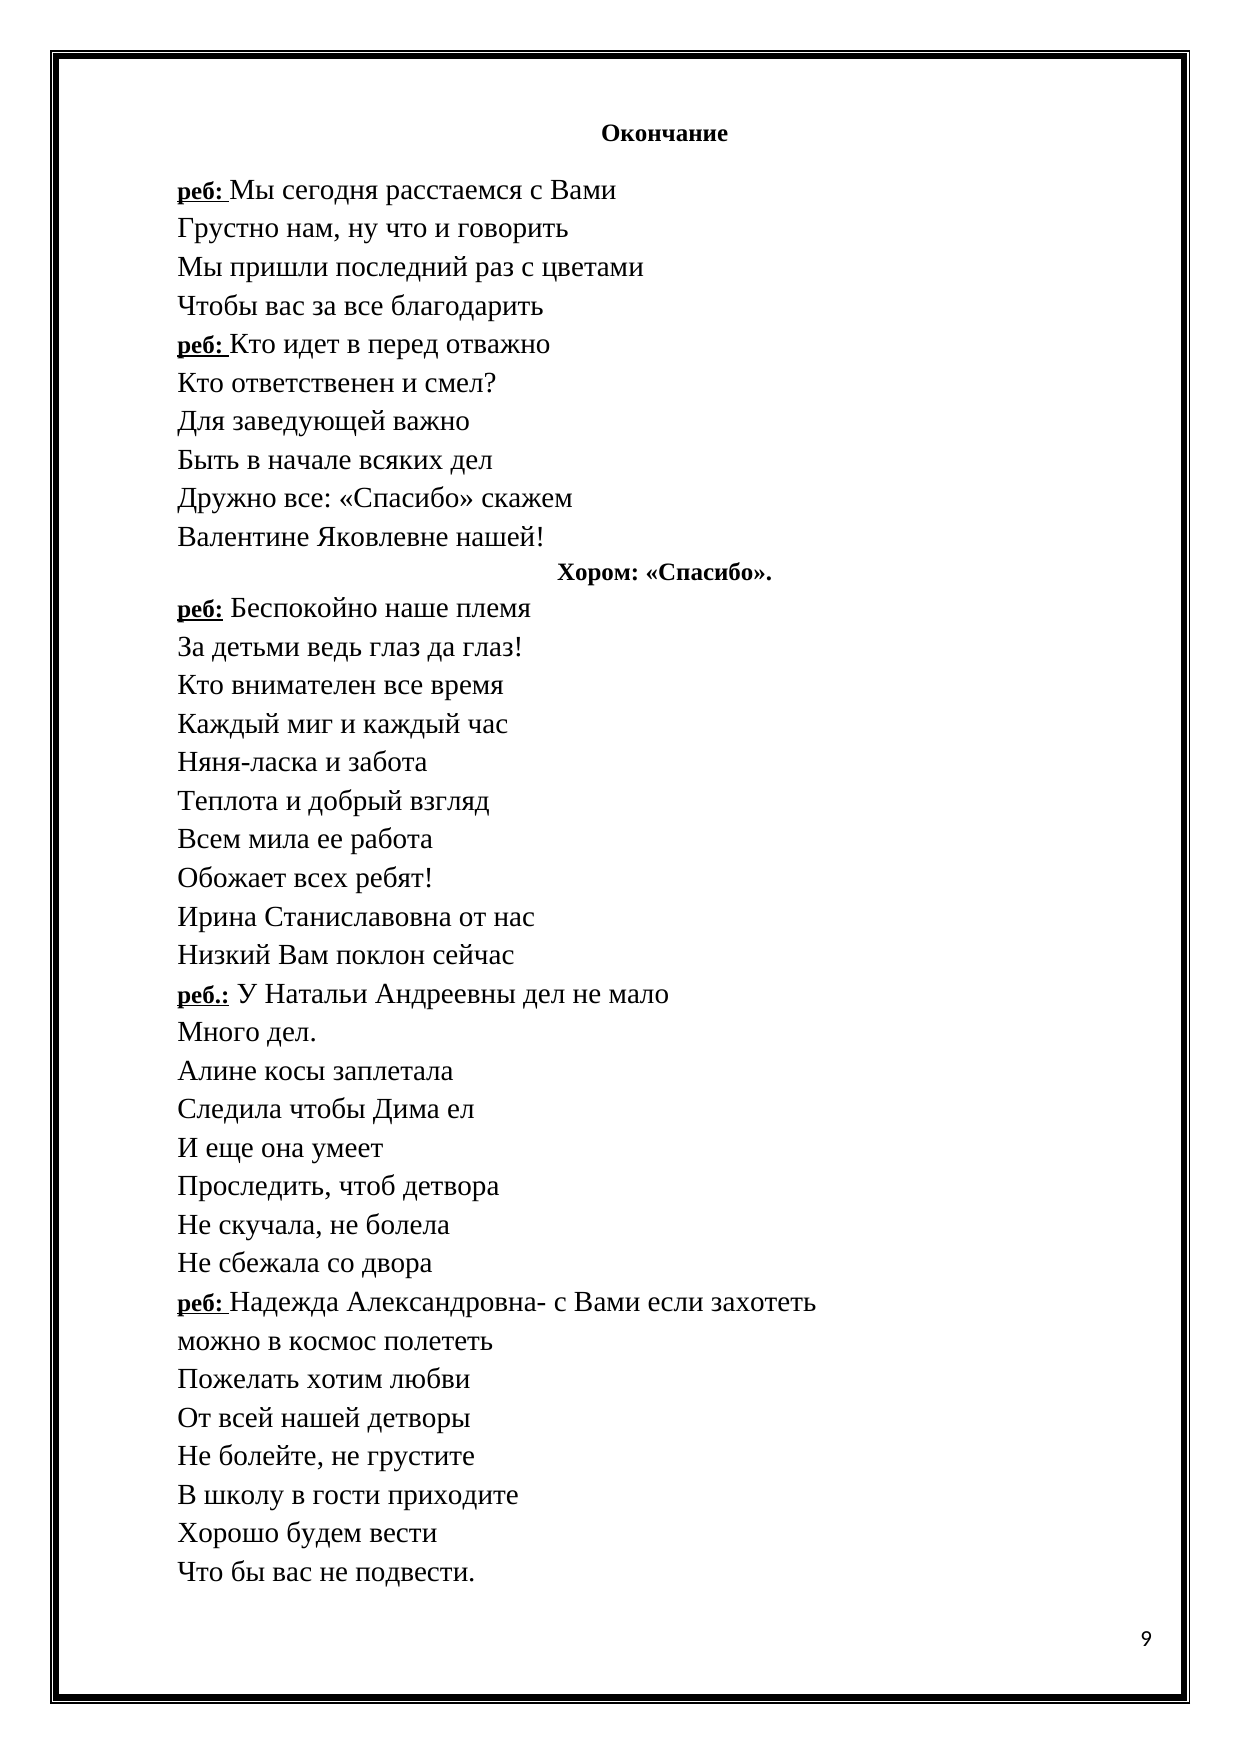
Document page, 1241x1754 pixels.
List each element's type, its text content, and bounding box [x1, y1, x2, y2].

text реб.: У Натальи Андреевны дел не мало [177, 976, 1152, 1009]
text Не скучала, не болела [177, 1207, 1152, 1241]
text Чтобы вас за все благодарить [177, 288, 1152, 321]
text Окончание [177, 118, 1152, 147]
text Хорошо будем вести [177, 1515, 1152, 1549]
text Пожелать хотим любви [177, 1361, 1152, 1395]
text Няня-ласка и забота [177, 744, 1152, 778]
text Низкий Вам поклон сейчас [177, 937, 1152, 971]
text Не сбежала со двора [177, 1246, 1152, 1279]
text Ирина Станиславовна от нас [177, 899, 1152, 932]
text Много дел. [177, 1014, 1152, 1048]
text Проследить, чтоб детвора [177, 1168, 1152, 1202]
text реб: Кто идет в перед отважно [177, 326, 1152, 360]
text можно в космос полететь [177, 1323, 1152, 1356]
text От всей нашей детворы [177, 1400, 1152, 1433]
text Дружно все: «Спасибо» скажем [177, 480, 1152, 514]
text Каждый миг и каждый час [177, 706, 1152, 739]
text Теплота и добрый взгляд [177, 783, 1152, 817]
text Хором: «Спасибо». [177, 557, 1152, 586]
text Кто внимателен все время [177, 667, 1152, 701]
text За детьми ведь глаз да глаз! [177, 629, 1152, 662]
text Валентине Яковлевне нашей! [177, 519, 1152, 552]
text Быть в начале всяких дел [177, 442, 1152, 475]
text И еще она умеет [177, 1130, 1152, 1163]
text Алине косы заплетала [177, 1053, 1152, 1086]
text Что бы вас не подвести. [177, 1554, 1152, 1587]
text Мы пришли последний раз с цветами [177, 249, 1152, 283]
text реб: Надежда Александровна- с Вами если захотеть [177, 1284, 1152, 1318]
text реб: Беспокойно наше племя [177, 590, 1152, 624]
text Кто ответственен и смел? [177, 365, 1152, 398]
text Не болейте, не грустите [177, 1438, 1152, 1472]
text реб: Мы сегодня расстаемся с Вами [177, 172, 1152, 206]
text Для заведующей важно [177, 403, 1152, 437]
text Обожает всех ребят! [177, 860, 1152, 894]
text Следила чтобы Дима ел [177, 1091, 1152, 1125]
text Всем мила ее работа [177, 822, 1152, 855]
text В школу в гости приходите [177, 1477, 1152, 1510]
text Грустно нам, ну что и говорить [177, 211, 1152, 244]
